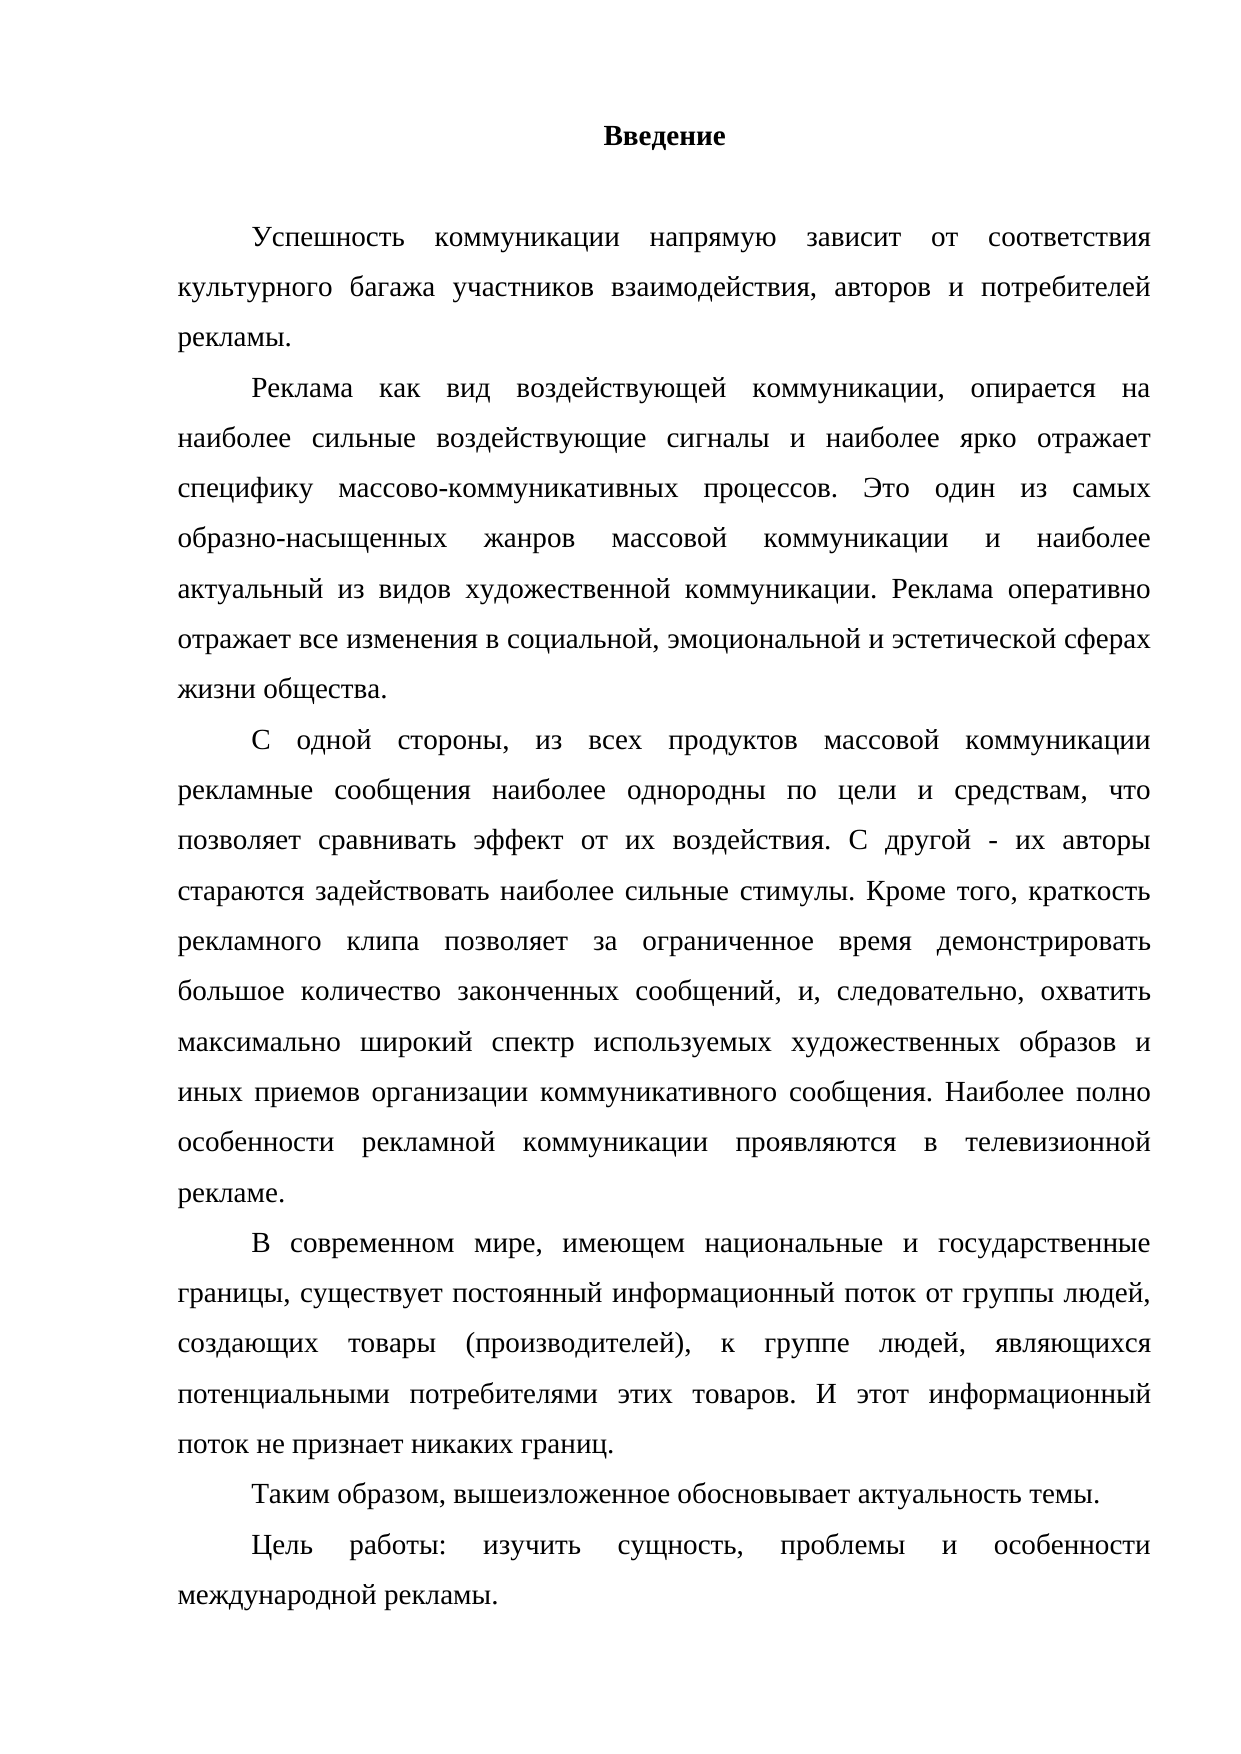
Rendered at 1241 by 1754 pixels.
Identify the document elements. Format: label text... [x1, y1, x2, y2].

text Введение [177, 118, 1152, 152]
text Цель работы: изучить сущность, проблемы и особенности международной рекламы. [177, 1527, 1152, 1611]
text С одной стороны, из всех продуктов массовой коммуникации рекламные сообщения наиболее однородны по цели и средствам, что позволяет сравнивать эффект от их воздействия. С другой - их авторы стараются задействовать наиболее сильные стимулы. Кроме того, краткость рекламного клипа позволяет за ограниченное время демонстрировать большое количество законченных сообщений, и, следовательно, охватить максимально широкий спектр используемых художественных образов и иных приемов организации коммуникативного сообщения. Наиболее полно особенности рекламной коммуникации проявляются в телевизионной рекламе. [177, 722, 1152, 1208]
text В современном мире, имеющем национальные и государственные границы, существует постоянный информационный поток от группы людей, создающих товары (производителей), к группе людей, являющихся потенциальными потребителями этих товаров. И этот информационный поток не признает никаких границ. [177, 1225, 1152, 1460]
text Таким образом, вышеизложенное обосновывает актуальность темы. [177, 1477, 1152, 1510]
text Реклама как вид воздействующей коммуникации, опирается на наиболее сильные воздействующие сигналы и наиболее ярко отражает специфику массово-коммуникативных процессов. Это один из самых образно-насыщенных жанров массовой коммуникации и наиболее актуальный из видов художественной коммуникации. Реклама оперативно отражает все изменения в социальной, эмоциональной и эстетической сферах жизни общества. [177, 370, 1152, 705]
text Успешность коммуникации напрямую зависит от соответствия культурного багажа участников взаимодействия, авторов и потребителей рекламы. [177, 219, 1152, 353]
